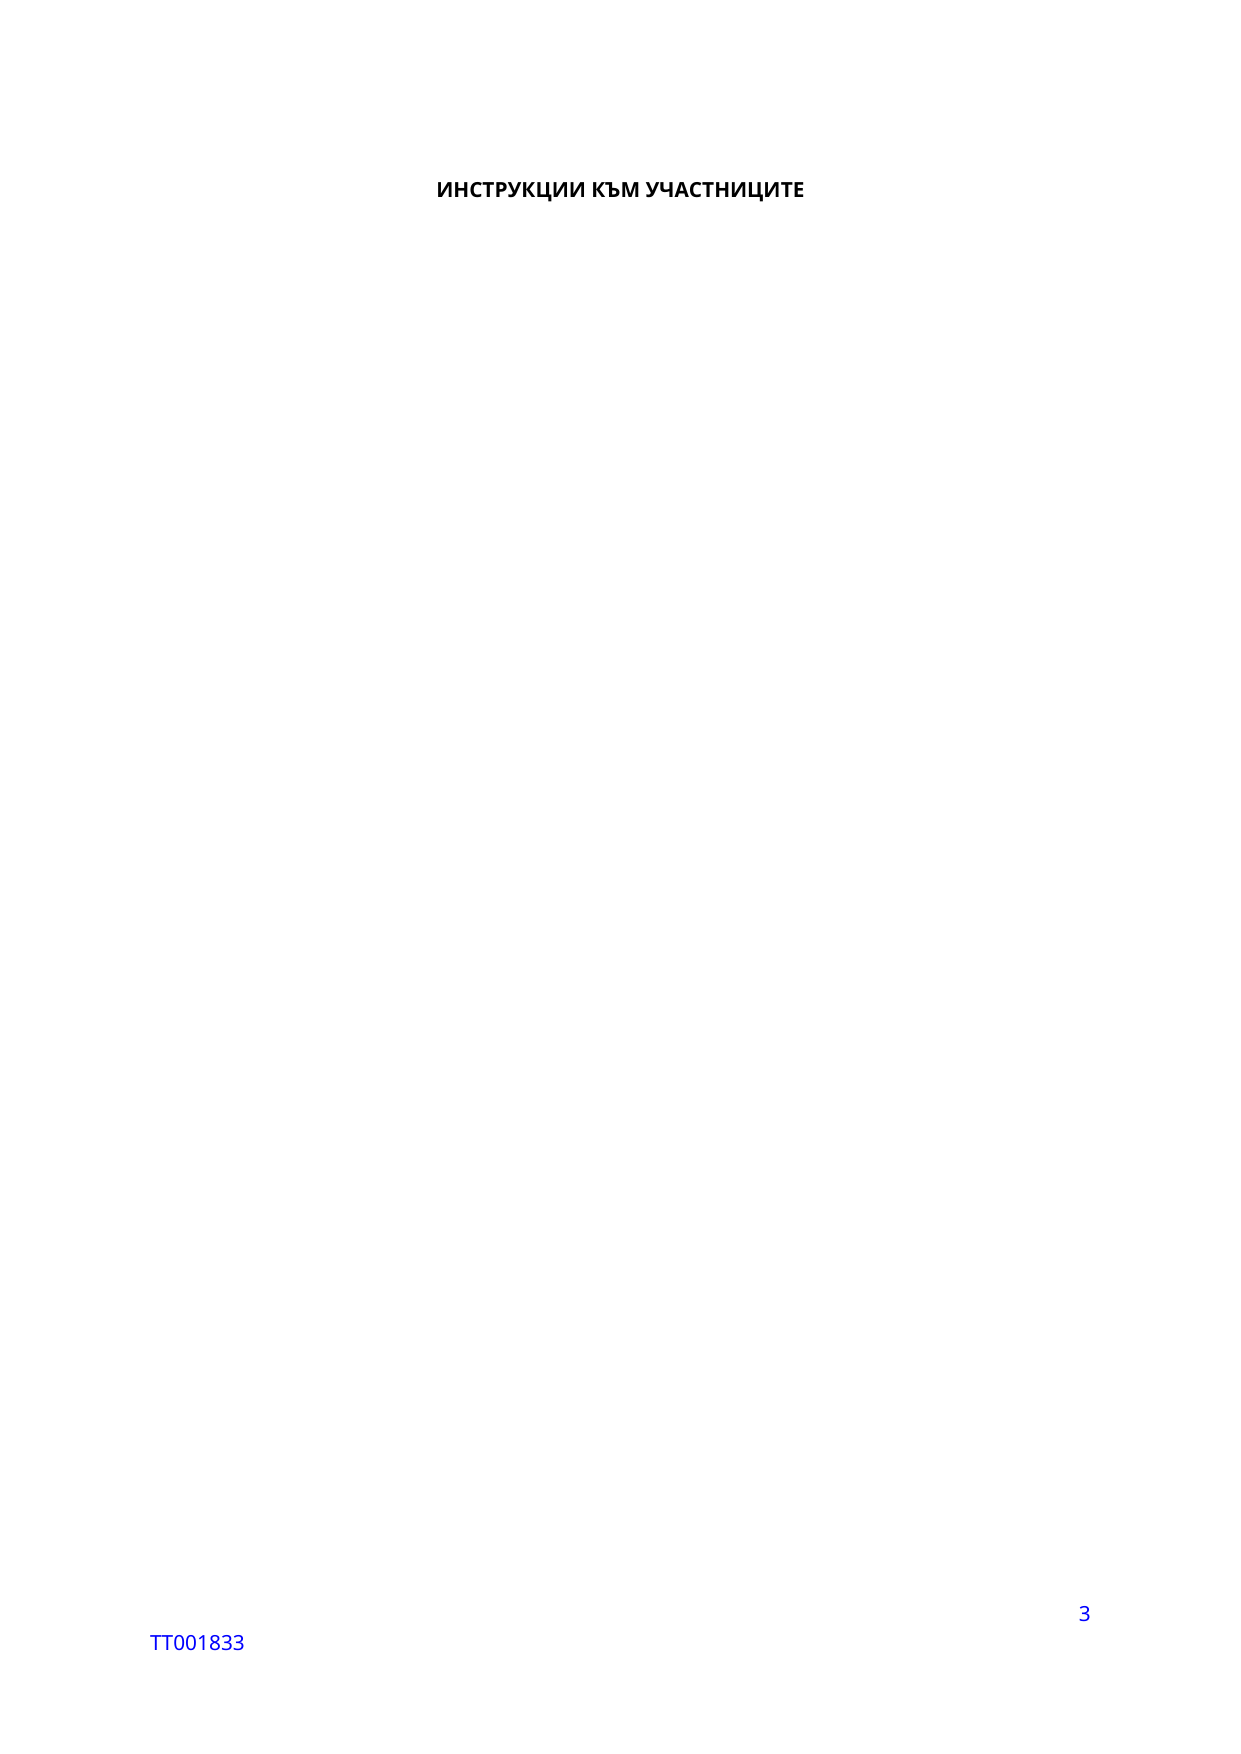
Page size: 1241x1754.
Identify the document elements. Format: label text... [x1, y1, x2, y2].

text ИНСТРУКЦИИ КЪМ УЧАСТНИЦИТЕ [150, 175, 1090, 203]
